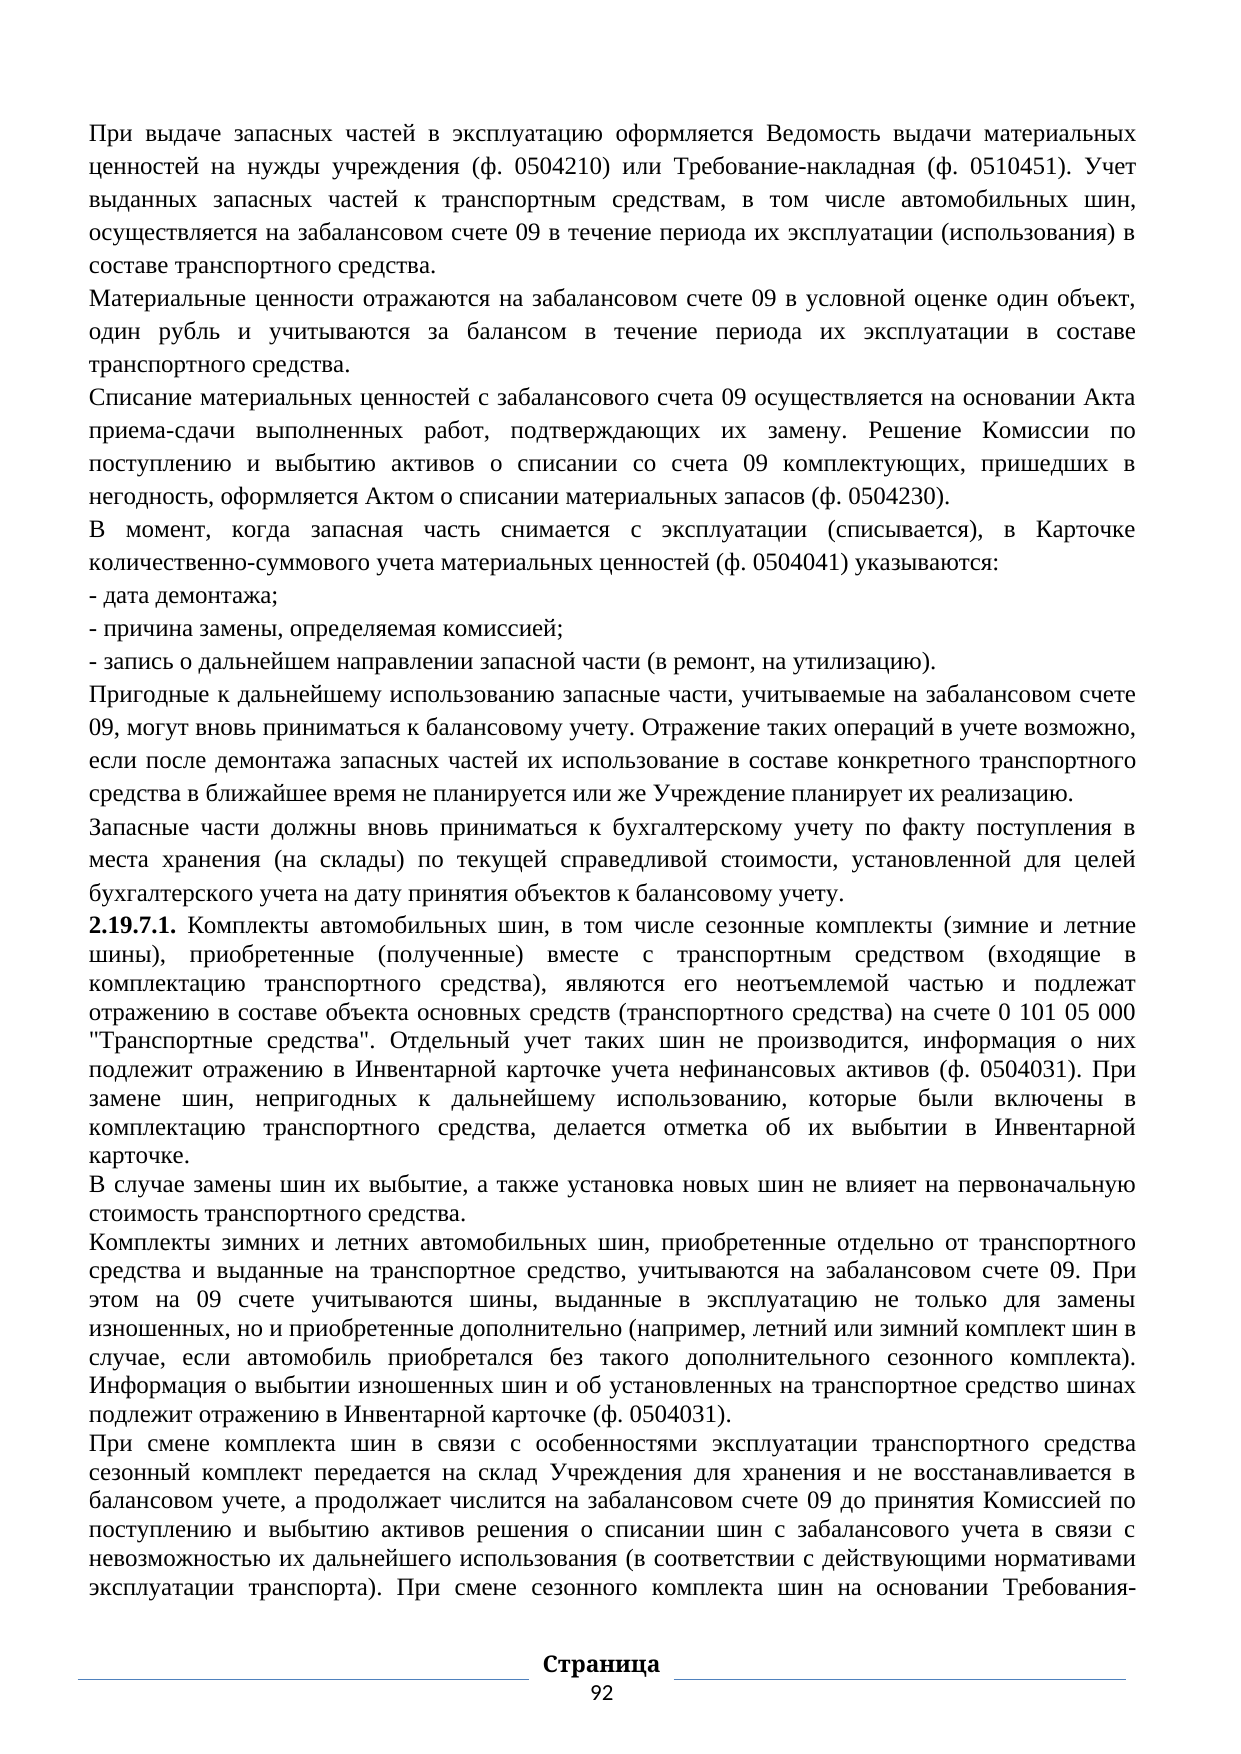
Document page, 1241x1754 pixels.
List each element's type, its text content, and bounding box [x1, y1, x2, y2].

text При выдаче запасных частей в эксплуатацию оформляется Ведомость выдачи материальных ценностей на нужды учреждения (ф. 0504210) или Требование-накладная (ф. 0510451). Учет выданных запасных частей к транспортным средствам, в том числе автомобильных шин, осуществляется на забалансовом счете 09 в течение периода их эксплуатации (использования) в составе транспортного средства. [89, 118, 1137, 279]
text Материальные ценности отражаются на забалансовом счете 09 в условной оценке один объект, один рубль и учитываются за балансом в течение периода их эксплуатации в составе транспортного средства. [89, 283, 1137, 378]
text Пригодные к дальнейшему использованию запасные части, учитываемые на забалансовом счете 09, могут вновь приниматься к балансовому учету. Отражение таких операций в учете возможно, если после демонтажа запасных частей их использование в составе конкретного транспортного средства в ближайшее время не планируется или же Учреждение планирует их реализацию. [89, 679, 1137, 807]
text - запись о дальнейшем направлении запасной части (в ремонт, на утилизацию). [89, 646, 1137, 675]
text В момент, когда запасная часть снимается с эксплуатации (списывается), в Карточке количественно-суммового учета материальных ценностей (ф. 0504041) указываются: [89, 514, 1137, 576]
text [89, 1428, 1137, 1601]
text В случае замены шин их выбытие, а также установка новых шин не влияет на первоначальную стоимость транспортного средства. [89, 1169, 1137, 1227]
text - дата демонтажа; [89, 580, 1137, 609]
text - причина замены, определяемая комиссией; [89, 613, 1137, 642]
text Комплекты зимних и летних автомобильных шин, приобретенные отдельно от транспортного средства и выданные на транспортное средство, учитываются на забалансовом счете 09. При этом на 09 счете учитываются шины, выданные в эксплуатацию не только для замены изношенных, но и приобретенные дополнительно (например, летний или зимний комплект шин в случае, если автомобиль приобретался без такого дополнительного сезонного комплекта). Информация о выбытии изношенных шин и об установленных на транспортное средство шинах подлежит отражению в Инвентарной карточке (ф. 0504031). [89, 1227, 1137, 1428]
text Списание материальных ценностей с забалансового счета 09 осуществляется на основании Акта приема-сдачи выполненных работ, подтверждающих их замену. Решение Комиссии по поступлению и выбытию активов о списании со счета 09 комплектующих, пришедших в негодность, оформляется Актом о списании материальных запасов (ф. 0504230). [89, 382, 1137, 510]
text Запасные части должны вновь приниматься к бухгалтерскому учету по факту поступления в места хранения (на склады) по текущей справедливой стоимости, установленной для целей бухгалтерского учета на дату принятия объектов к балансовому учету. [89, 812, 1137, 906]
text 2.19.7.1. Комплекты автомобильных шин, в том числе сезонные комплекты (зимние и летние шины), приобретенные (полученные) вместе с транспортным средством (входящие в комплектацию транспортного средства), являются его неотъемлемой частью и подлежат отражению в составе объекта основных средств (транспортного средства) на счете 0 101 05 000 "Транспортные средства". Отдельный учет таких шин не производится, информация о них подлежит отражению в Инвентарной карточке учета нефинансовых активов (ф. 0504031). При замене шин, непригодных к дальнейшему использованию, которые были включены в комплектацию транспортного средства, делается отметка об их выбытии в Инвентарной карточке. [89, 911, 1137, 1169]
